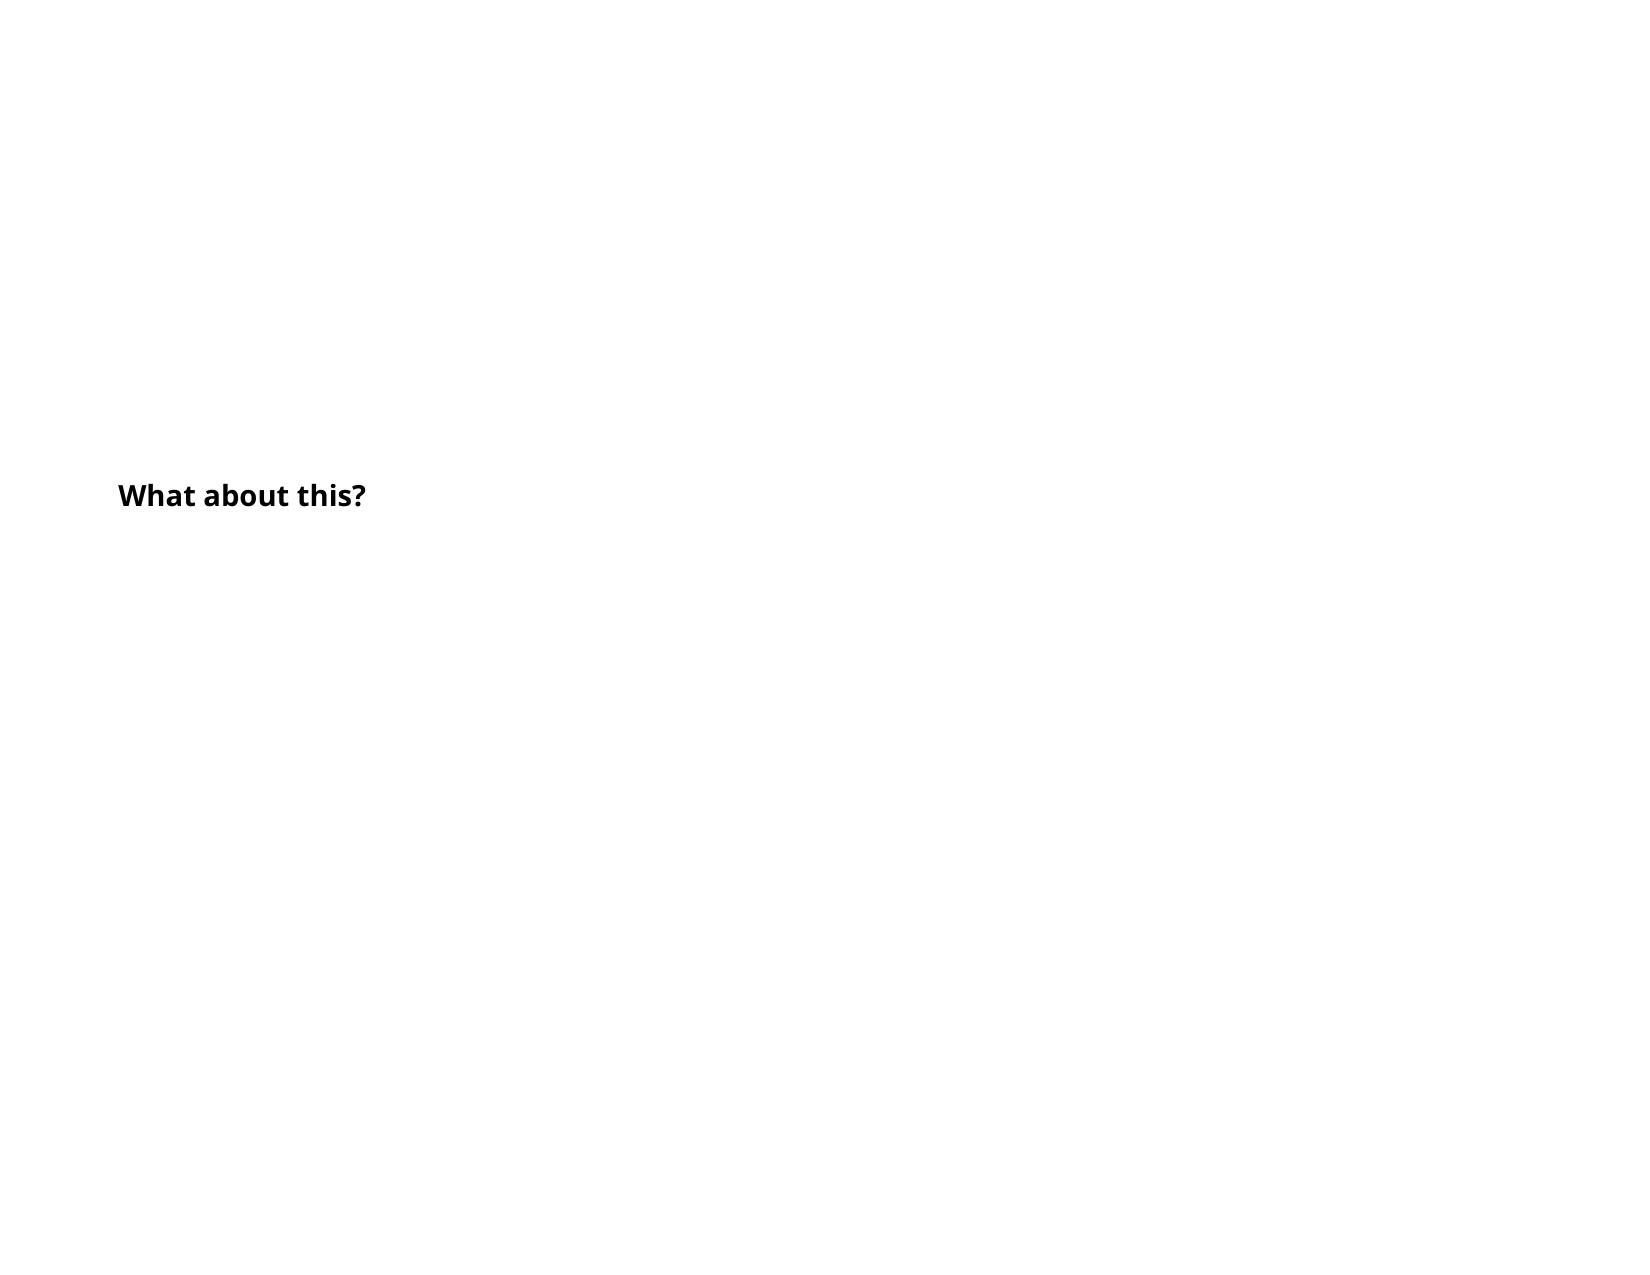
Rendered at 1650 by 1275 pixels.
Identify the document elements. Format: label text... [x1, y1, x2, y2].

list What about this? [118, 475, 1532, 515]
